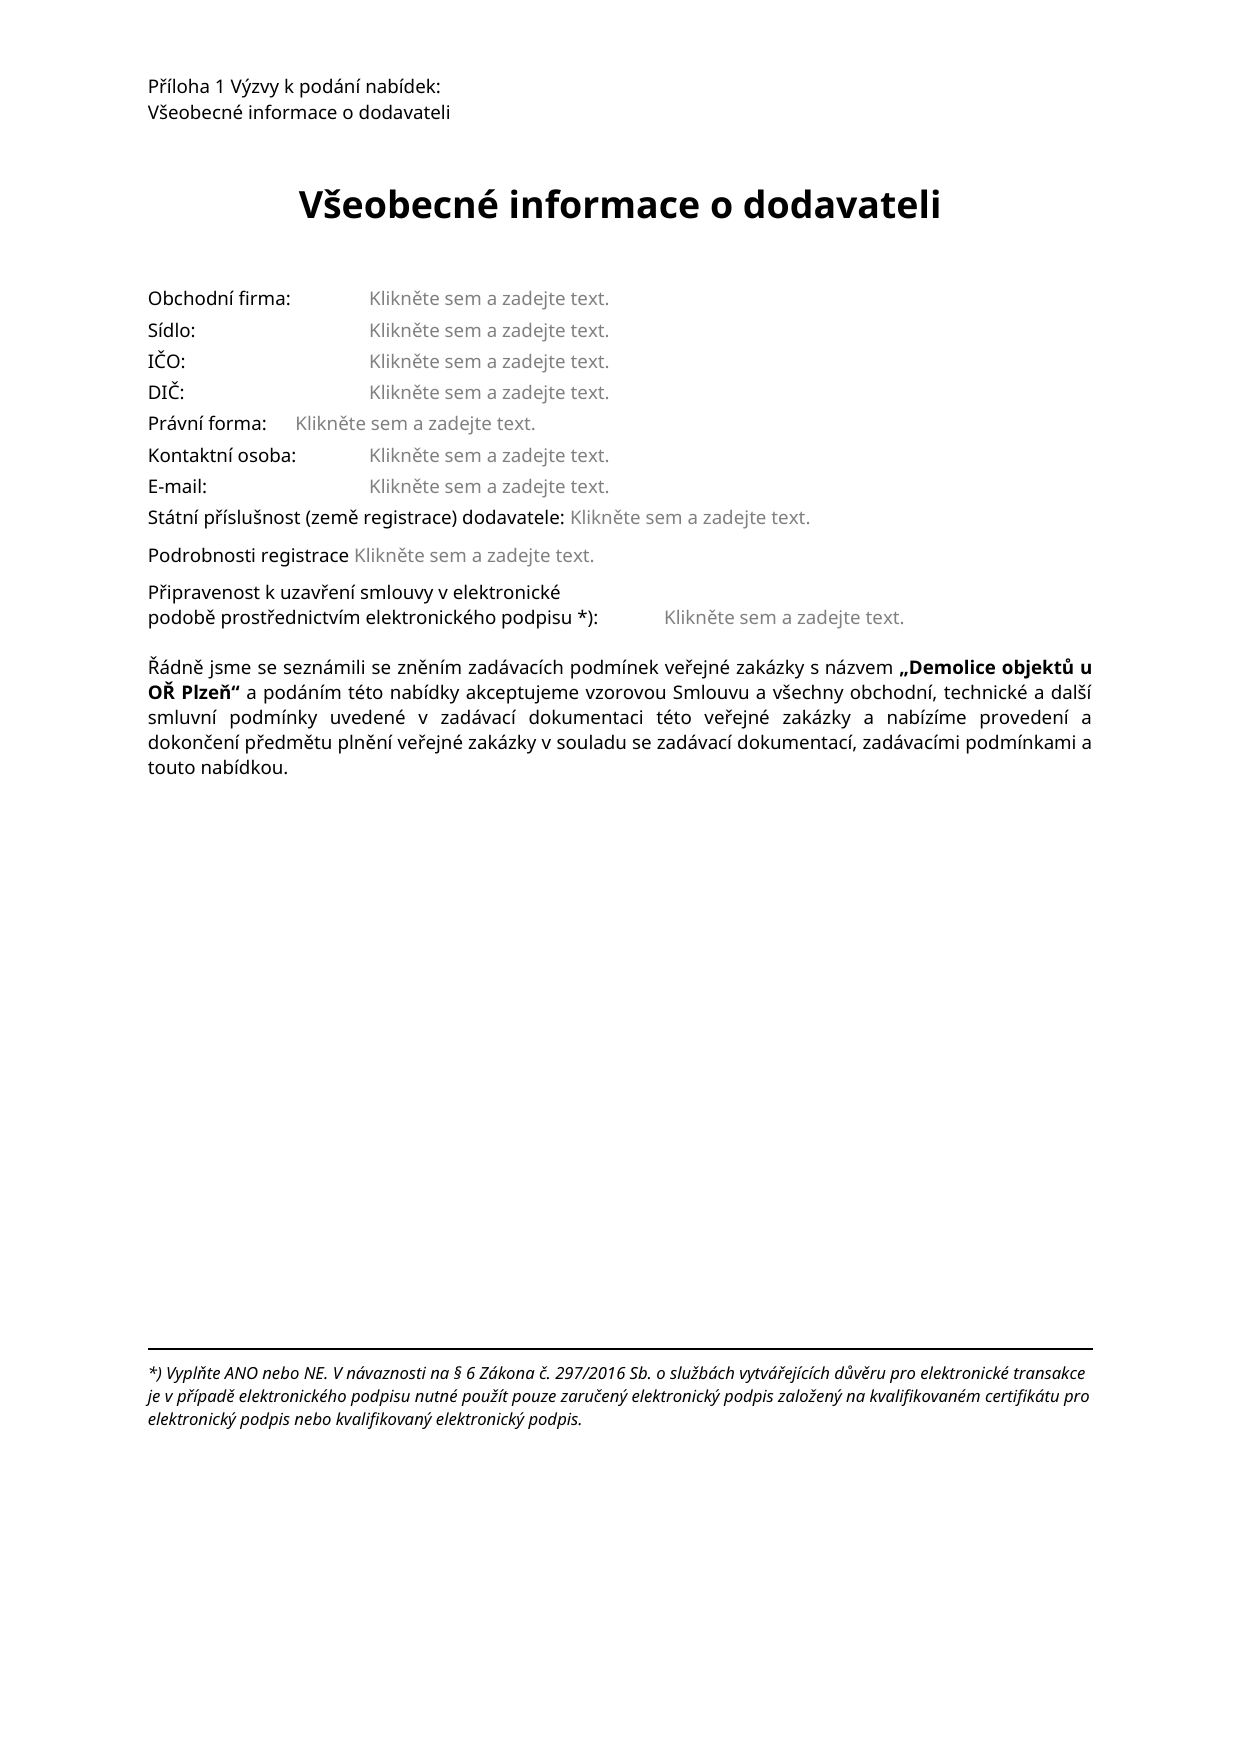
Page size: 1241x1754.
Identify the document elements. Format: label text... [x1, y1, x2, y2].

text Kontaktní osoba: [148, 442, 1093, 467]
text Sídlo: [148, 317, 1093, 342]
text IČO: [148, 348, 1093, 373]
text Státní příslušnost (země registrace) dodavatele: [148, 504, 1093, 529]
title Všeobecné informace o dodavateli [148, 178, 1093, 229]
text *) Vyplňte ANO nebo NE. V návaznosti na § 6 Zákona č. 297/2016 Sb. o službách vytvářejících důvěru pro elektronické transakce je v případě elektronického podpisu nutné použít pouze zaručený elektronický podpis založený na kvalifikovaném certifikátu pro elektronický podpis nebo kvalifikovaný elektronický podpis. [148, 1362, 1093, 1430]
text Připravenost k uzavření smlouvy v elektronické [148, 579, 1093, 604]
text Podrobnosti registrace [148, 542, 1093, 567]
text Právní forma: [148, 411, 1093, 436]
text podobě prostřednictvím elektronického podpisu *): [148, 604, 1093, 629]
text DIČ: [148, 379, 1093, 404]
text Řádně jsme se seznámili se zněním zadávacích podmínek veřejné zakázky s názvem „Demolice objektů u OŘ Plzeň“ a podáním této nabídky akceptujeme vzorovou Smlouvu a všechny obchodní, technické a další smluvní podmínky uvedené v zadávací dokumentaci této veřejné zakázky a nabízíme provedení a dokončení předmětu plnění veřejné zakázky v souladu se zadávací dokumentací, zadávacími podmínkami a touto nabídkou. [148, 654, 1093, 779]
text E-mail: [148, 473, 1093, 498]
text Obchodní firma: [148, 286, 1093, 311]
